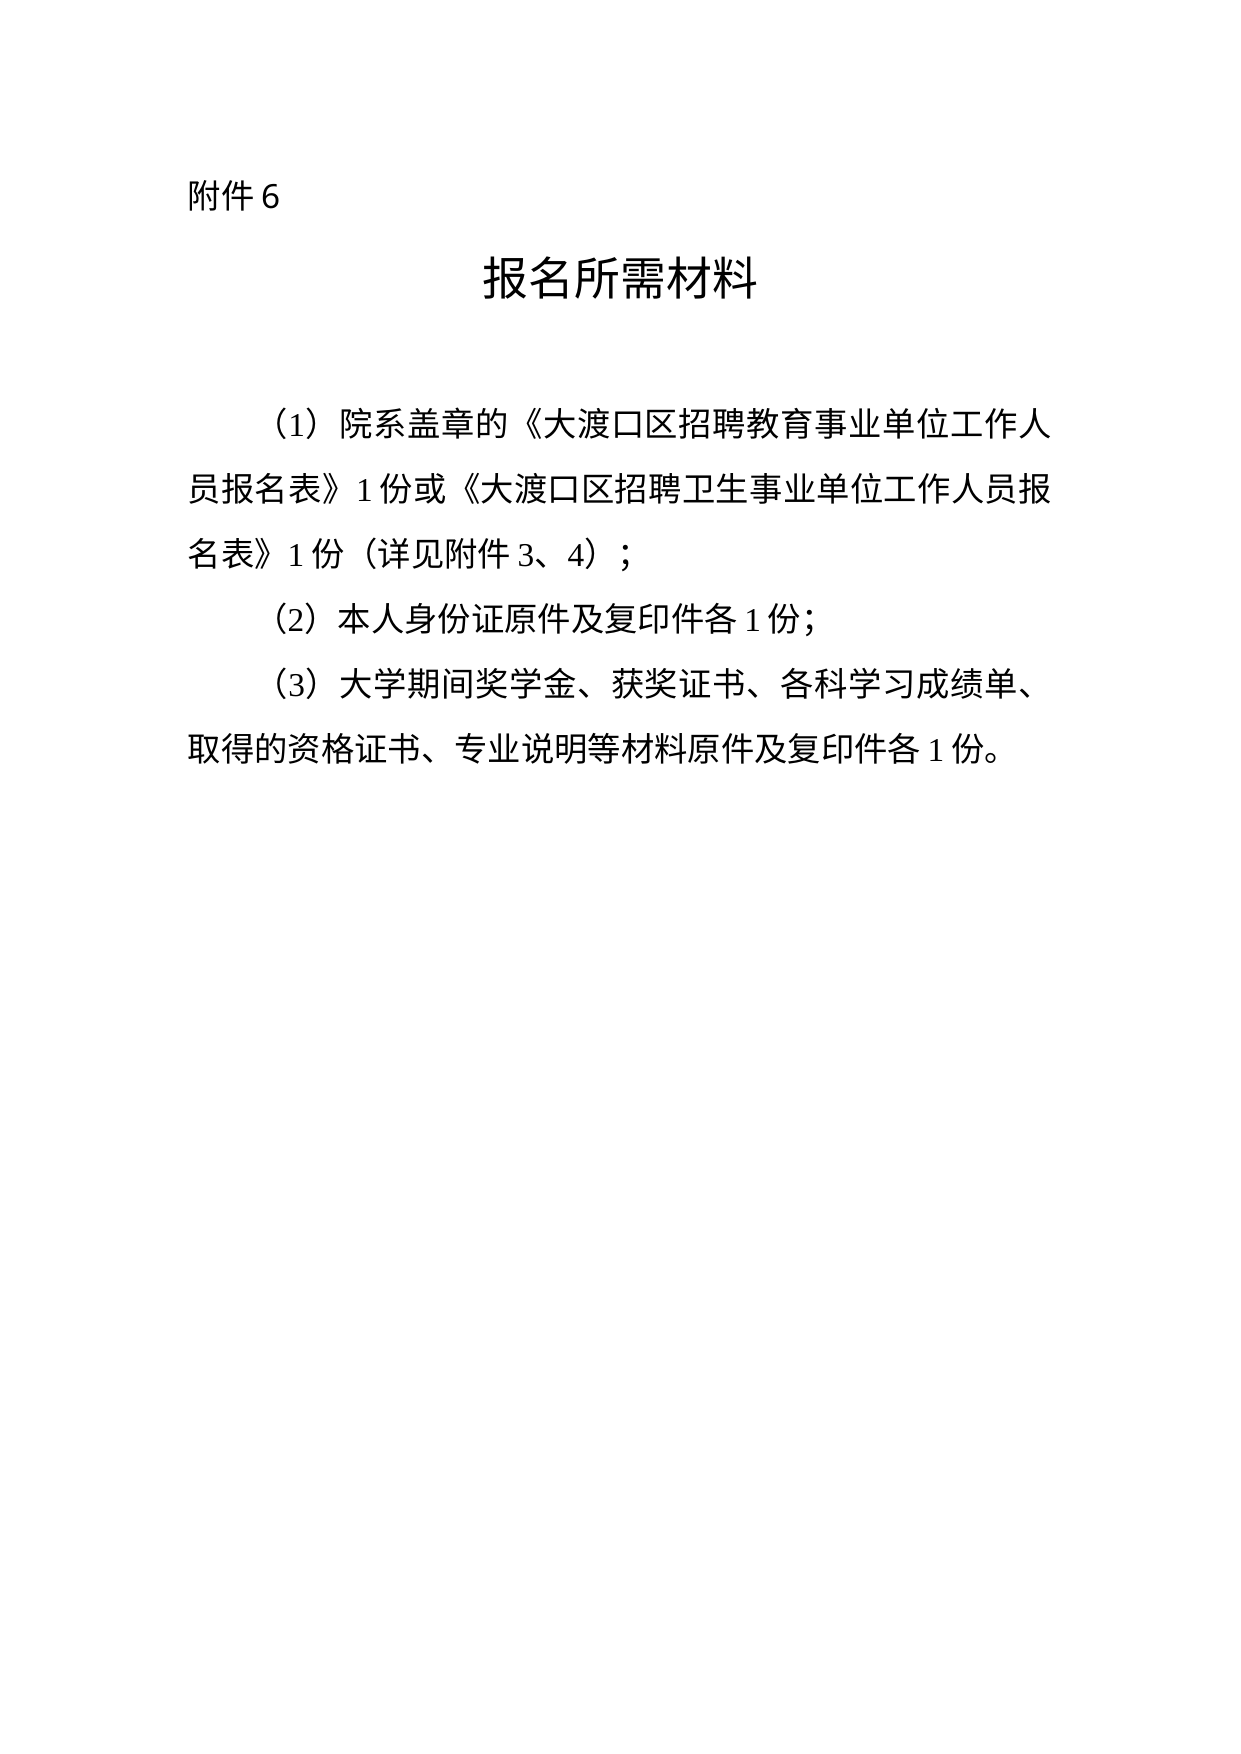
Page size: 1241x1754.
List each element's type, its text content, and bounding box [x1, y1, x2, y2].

text 报名所需材料 [187, 227, 1053, 324]
text 附件6 [187, 162, 1053, 227]
text （1）院系盖章的《大渡口区招聘教育事业单位工作人员报名表》1份或《大渡口区招聘卫生事业单位工作人员报名表》1份（详见附件3、4）； [187, 389, 1053, 584]
text （2）本人身份证原件及复印件各1份； [187, 584, 1053, 649]
text （3）大学期间奖学金、获奖证书、各科学习成绩单、取得的资格证书、专业说明等材料原件及复印件各1份。 [187, 649, 1053, 779]
